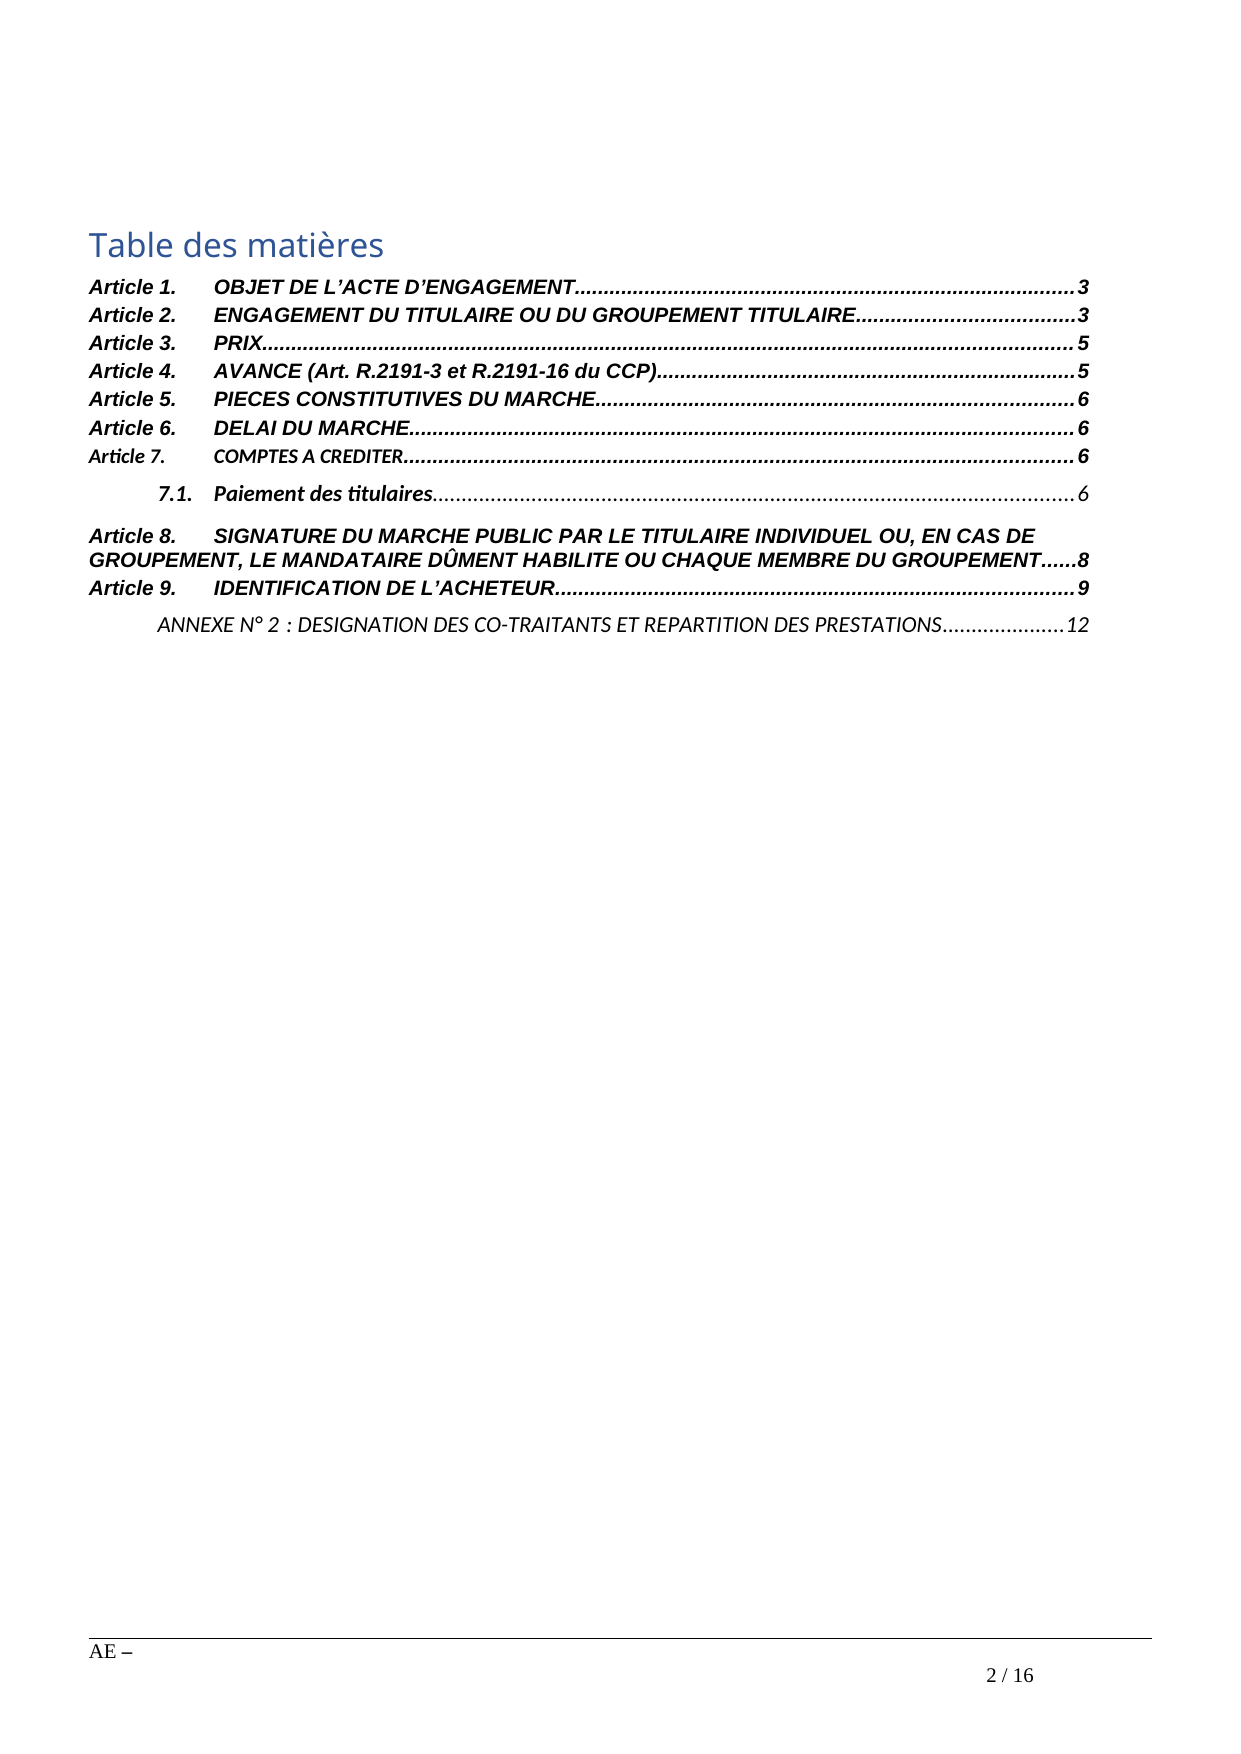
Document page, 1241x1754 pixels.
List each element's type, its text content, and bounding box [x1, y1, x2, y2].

text Article 9. IDENTIFICATION DE L’ACHETEUR 9 [89, 576, 1152, 600]
text Article 2. ENGAGEMENT DU TITULAIRE OU DU GROUPEMENT TITULAIRE 3 [89, 303, 1152, 327]
text Article 6. DELAI DU MARCHE 6 [89, 415, 1152, 439]
text Article 3. PRIX 5 [89, 331, 1152, 355]
text Article 1. OBJET DE L’ACTE D’ENGAGEMENT 3 [89, 275, 1152, 299]
text Article 8. SIGNATURE DU MARCHE PUBLIC PAR LE TITULAIRE INDIVIDUEL OU, EN CAS DE GROUPEMENT, LE MANDATAIRE DÛMENT HABILITE OU CHAQUE MEMBRE DU GROUPEMENT 8 [89, 524, 1152, 572]
text 7.1. Paiement des titulaires 6 [157, 479, 1152, 507]
text Article 4. AVANCE (Art. R.2191-3 et R.2191-16 du CCP) 5 [89, 359, 1152, 383]
text Article 5. PIECES CONSTITUTIVES DU MARCHE 6 [89, 387, 1152, 411]
text Article 7. COMPTES A CREDITER 6 [89, 443, 1152, 469]
subtitle Table des matières [89, 222, 1152, 267]
text ANNEXE N° 2 : DESIGNATION DES CO-TRAITANTS ET REPARTITION DES PRESTATIONS 12 [157, 611, 1152, 638]
